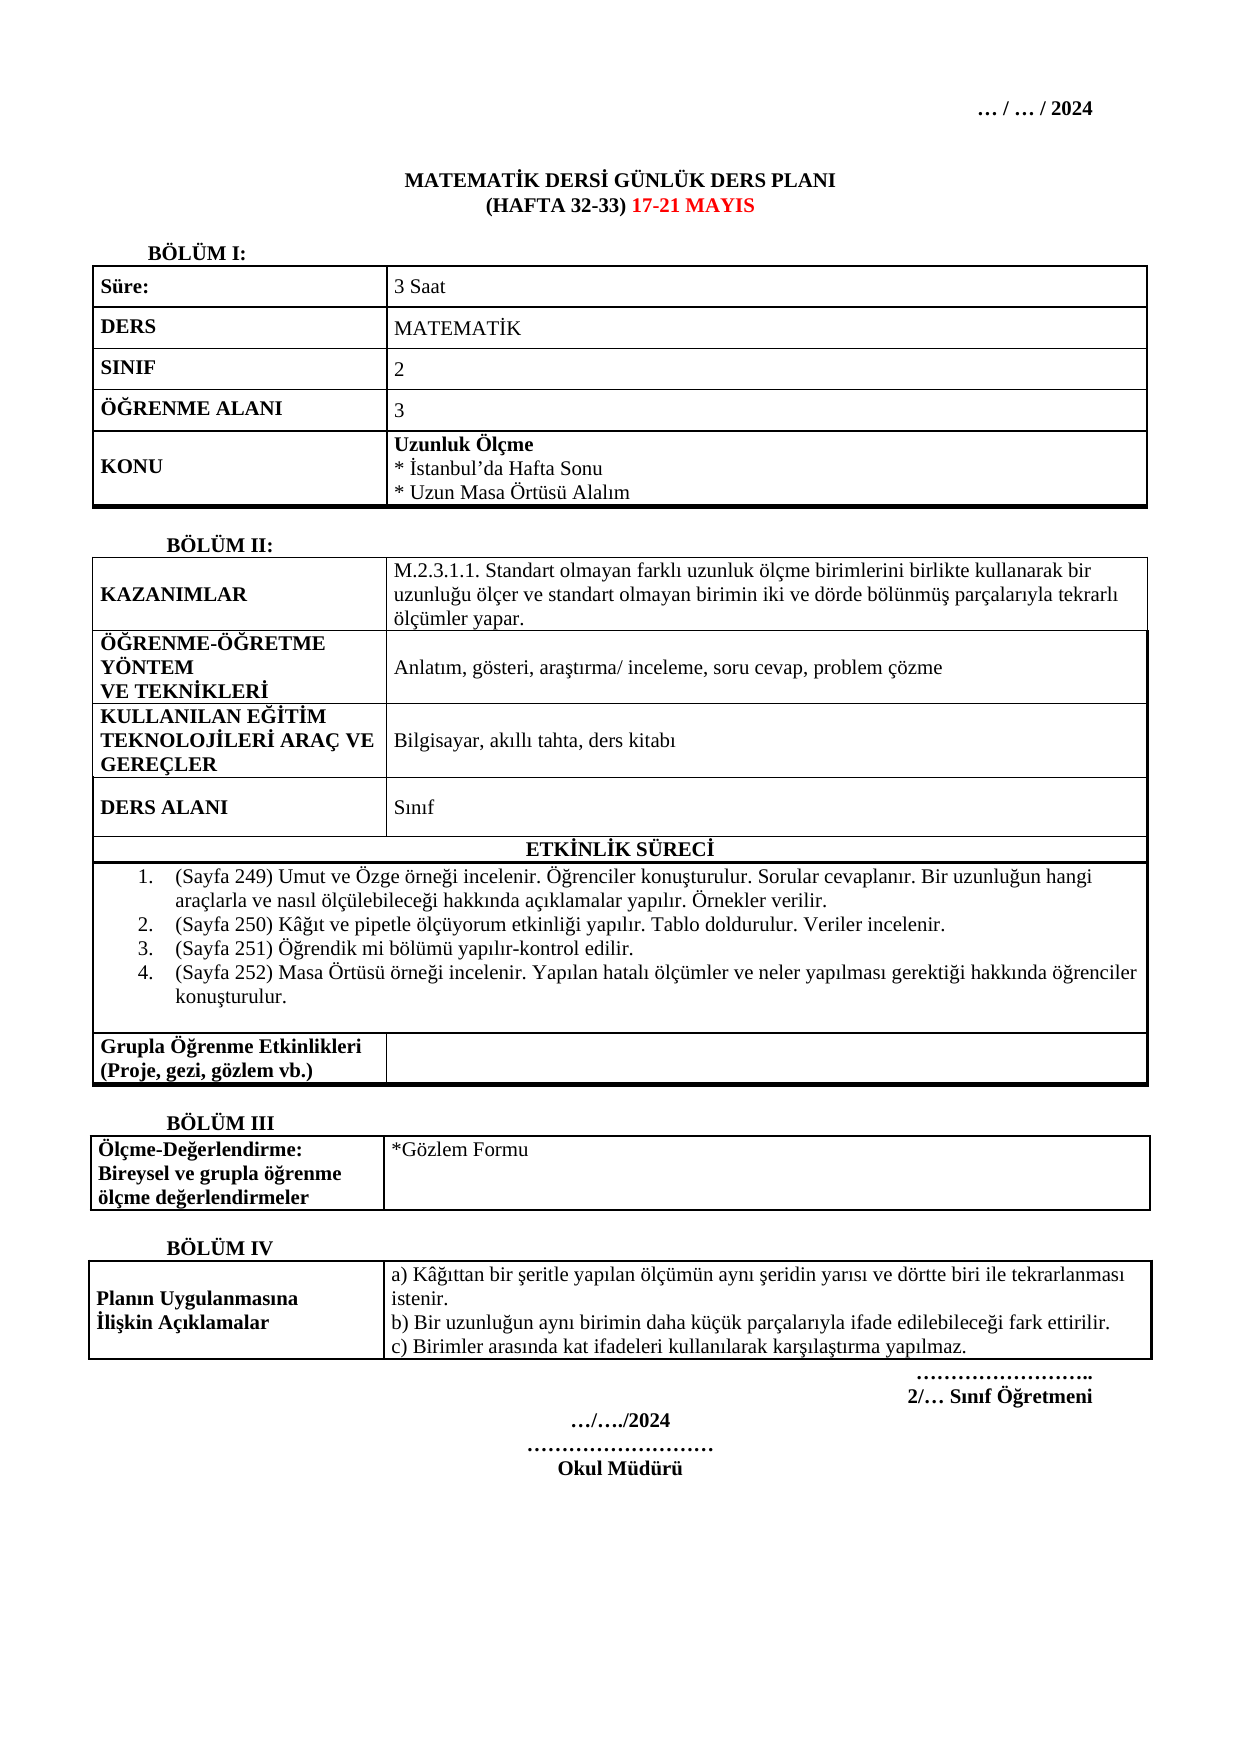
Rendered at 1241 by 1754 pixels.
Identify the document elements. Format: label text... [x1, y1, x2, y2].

text …………………….. [148, 1360, 1092, 1384]
text …/…./2024 [148, 1408, 1092, 1432]
text MATEMATİK DERSİ GÜNLÜK DERS PLANI [148, 168, 1092, 192]
table_cell DERS [94, 308, 386, 347]
table_cell ETKİNLİK SÜRECİ [94, 837, 1146, 861]
table_header *Gözlem Formu [385, 1137, 1149, 1209]
table_cell 3 [388, 390, 1146, 430]
table_header a) Kâğıttan bir şeritle yapılan ölçümün aynı şeridin yarısı ve dörtte biri ile tekrarlanması istenir. b) Bir uzunluğun aynı birimin daha küçük parçalarıyla ifade edilebileceği fark ettirilir. c) Birimler arasında kat ifadeleri kullanılarak karşılaştırma yapılmaz. [385, 1262, 1150, 1358]
table_cell ÖĞRENME ALANI [94, 390, 386, 430]
text 2/… Sınıf Öğretmeni [148, 1384, 1092, 1408]
table_cell ÖĞRENME-ÖĞRETME YÖNTEM VE TEKNİKLERİ [93, 631, 386, 703]
table_cell KULLANILAN EĞİTİM TEKNOLOJİLERİ ARAÇ VE GEREÇLER [93, 704, 386, 776]
table_header Planın Uygulanmasına İlişkin Açıklamalar [90, 1262, 383, 1358]
table_header M.2.3.1.1. Standart olmayan farklı uzunluk ölçme birimlerini birlikte kullanarak bir uzunluğu ölçer ve standart olmayan birimin iki ve dörde bölünmüş parçalarıyla tekrarlı ölçümler yapar. [387, 558, 1147, 630]
table_cell Sınıf [387, 778, 1146, 836]
table_cell Bilgisayar, akıllı tahta, ders kitabı [387, 704, 1146, 776]
table_cell SINIF [94, 349, 386, 389]
table_cell DERS ALANI [94, 778, 386, 836]
text ……………………… [148, 1432, 1092, 1456]
table_cell [387, 1034, 1146, 1082]
table_header Ölçme-Değerlendirme: Bireysel ve grupla öğrenme ölçme değerlendirmeler [92, 1137, 383, 1209]
table_cell MATEMATİK [388, 308, 1146, 347]
text BÖLÜM II: [148, 533, 1092, 557]
table_cell (Sayfa 249) Umut ve Özge örneği incelenir. Öğrenciler konuşturulur. Sorular cevaplanır. Bir uzunluğun hangi araçlarla ve nasıl ölçülebileceği hakkında açıklamalar yapılır. Örnekler verilir. (Sayfa 250) Kâğıt ve pipetle ölçüyorum etkinliği yapılır. Tablo doldurulur. Veriler incelenir. (Sayfa 251) Öğrendik mi bölümü yapılır-kontrol edilir. (Sayfa 252) Masa Örtüsü örneği incelenir. Yapılan hatalı ölçümler ve neler yapılması gerektiği hakkında öğrenciler konuşturulur. [94, 864, 1146, 1032]
table_header Süre: [94, 267, 386, 306]
text … / … / 2024 [148, 96, 1092, 120]
text Okul Müdürü [148, 1456, 1092, 1480]
table_cell Anlatım, gösteri, araştırma/ inceleme, soru cevap, problem çözme [387, 631, 1146, 703]
table_cell Grupla Öğrenme Etkinlikleri (Proje, gezi, gözlem vb.) [94, 1034, 386, 1082]
table_cell Uzunluk Ölçme * İstanbul’da Hafta Sonu * Uzun Masa Örtüsü Alalım [388, 432, 1146, 504]
subtitle BÖLÜM IV [148, 1235, 1092, 1259]
table_cell KONU [94, 432, 386, 504]
table_cell 2 [388, 349, 1146, 389]
text (HAFTA 32-33) 17-21 MAYIS [148, 192, 1092, 217]
text BÖLÜM I: [148, 241, 1092, 265]
subtitle BÖLÜM III [148, 1111, 1092, 1135]
table_header 3 Saat [388, 267, 1146, 306]
table_header KAZANIMLAR [93, 558, 386, 630]
